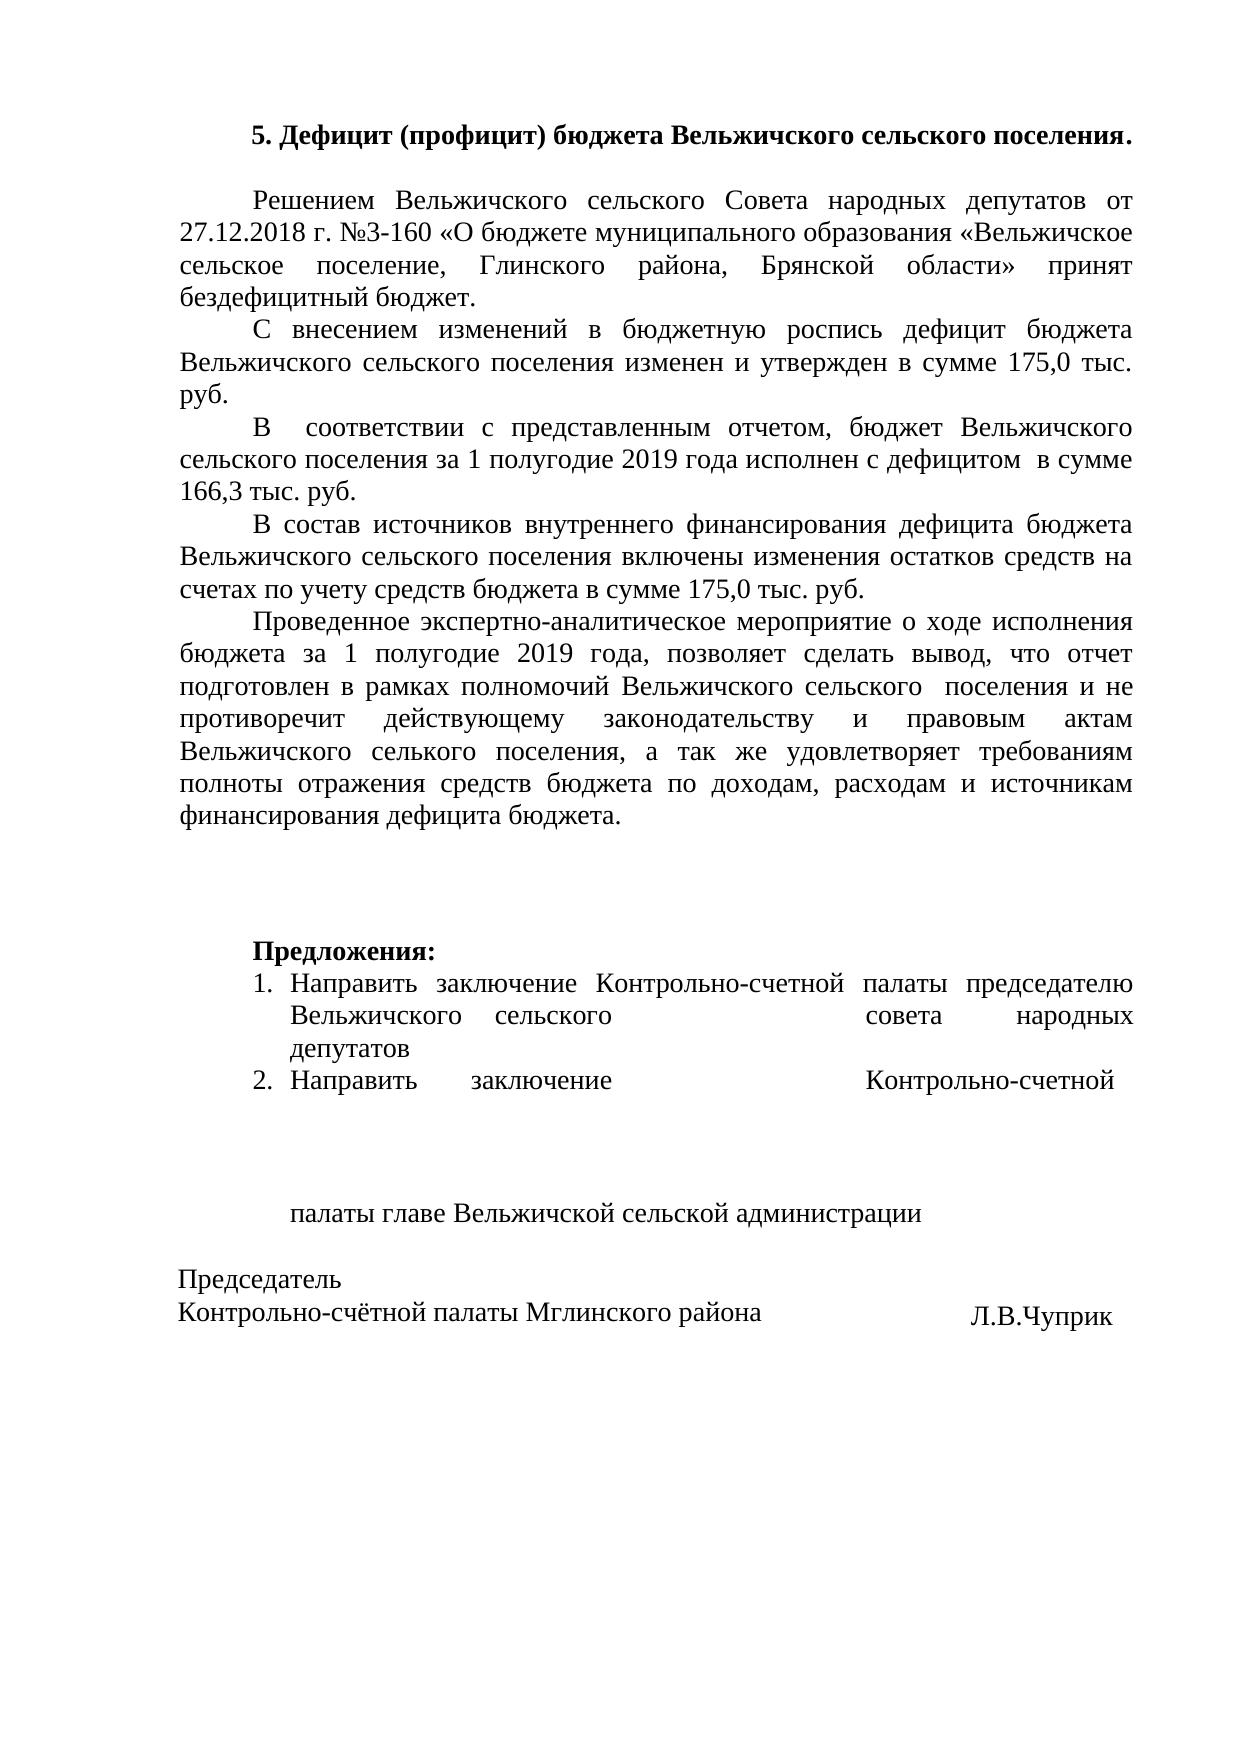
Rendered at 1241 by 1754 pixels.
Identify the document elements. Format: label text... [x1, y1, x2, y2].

text Проведенное экспертно-аналитическое мероприятие о ходе исполнения бюджета за 1 полугодие 2019 года, позволяет сделать вывод, что отчет подготовлен в рамках полномочий Вельжичского сельского поселения и не противоречит действующему законодательству и правовым актам Вельжичского селького поселения, а так же удовлетворяет требованиям полноты отражения средств бюджета по доходам, расходам и источникам финансирования дефицита бюджета. [179, 604, 1134, 831]
text С внесением изменений в бюджетную роспись дефицит бюджета Вельжичского сельского поселения изменен и утвержден в сумме 175,0 тыс. руб. [179, 312, 1134, 410]
text Предложения: [179, 934, 1134, 966]
list Направить заключение Контрольно-счетной палаты главе Вельжичской сельской администрации [252, 1063, 1134, 1228]
text В состав источников внутреннего финансирования дефицита бюджета Вельжичского сельского поселения включены изменения остатков средств на счетах по учету средств бюджета в сумме 175,0 тыс. руб. [179, 507, 1134, 604]
text Контрольно-счётной палаты Мглинского района [177, 1295, 1134, 1327]
text Л.В.Чуприк [971, 1299, 1113, 1331]
text В соответствии с представленным отчетом, бюджет Вельжичского сельского поселения за 1 полугодие 2019 года исполнен с дефицитом в сумме 166,3 тыс. руб. [179, 410, 1134, 507]
text Решением Вельжичского сельского Совета народных депутатов от г. №3-160 «О бюджете муниципального образования «Вельжичское сельское поселение, Глинского района, Брянской области» принят бездефицитный бюджет. [179, 183, 1134, 312]
text Председатель [177, 1262, 1134, 1295]
text 5. Дефицит (профицит) бюджета Вельжичского сельского поселения. [177, 118, 1134, 151]
list Направить заключение Контрольно-счетной палаты председателю Вельжичского сельского совета народных депутатов [252, 966, 1134, 1063]
